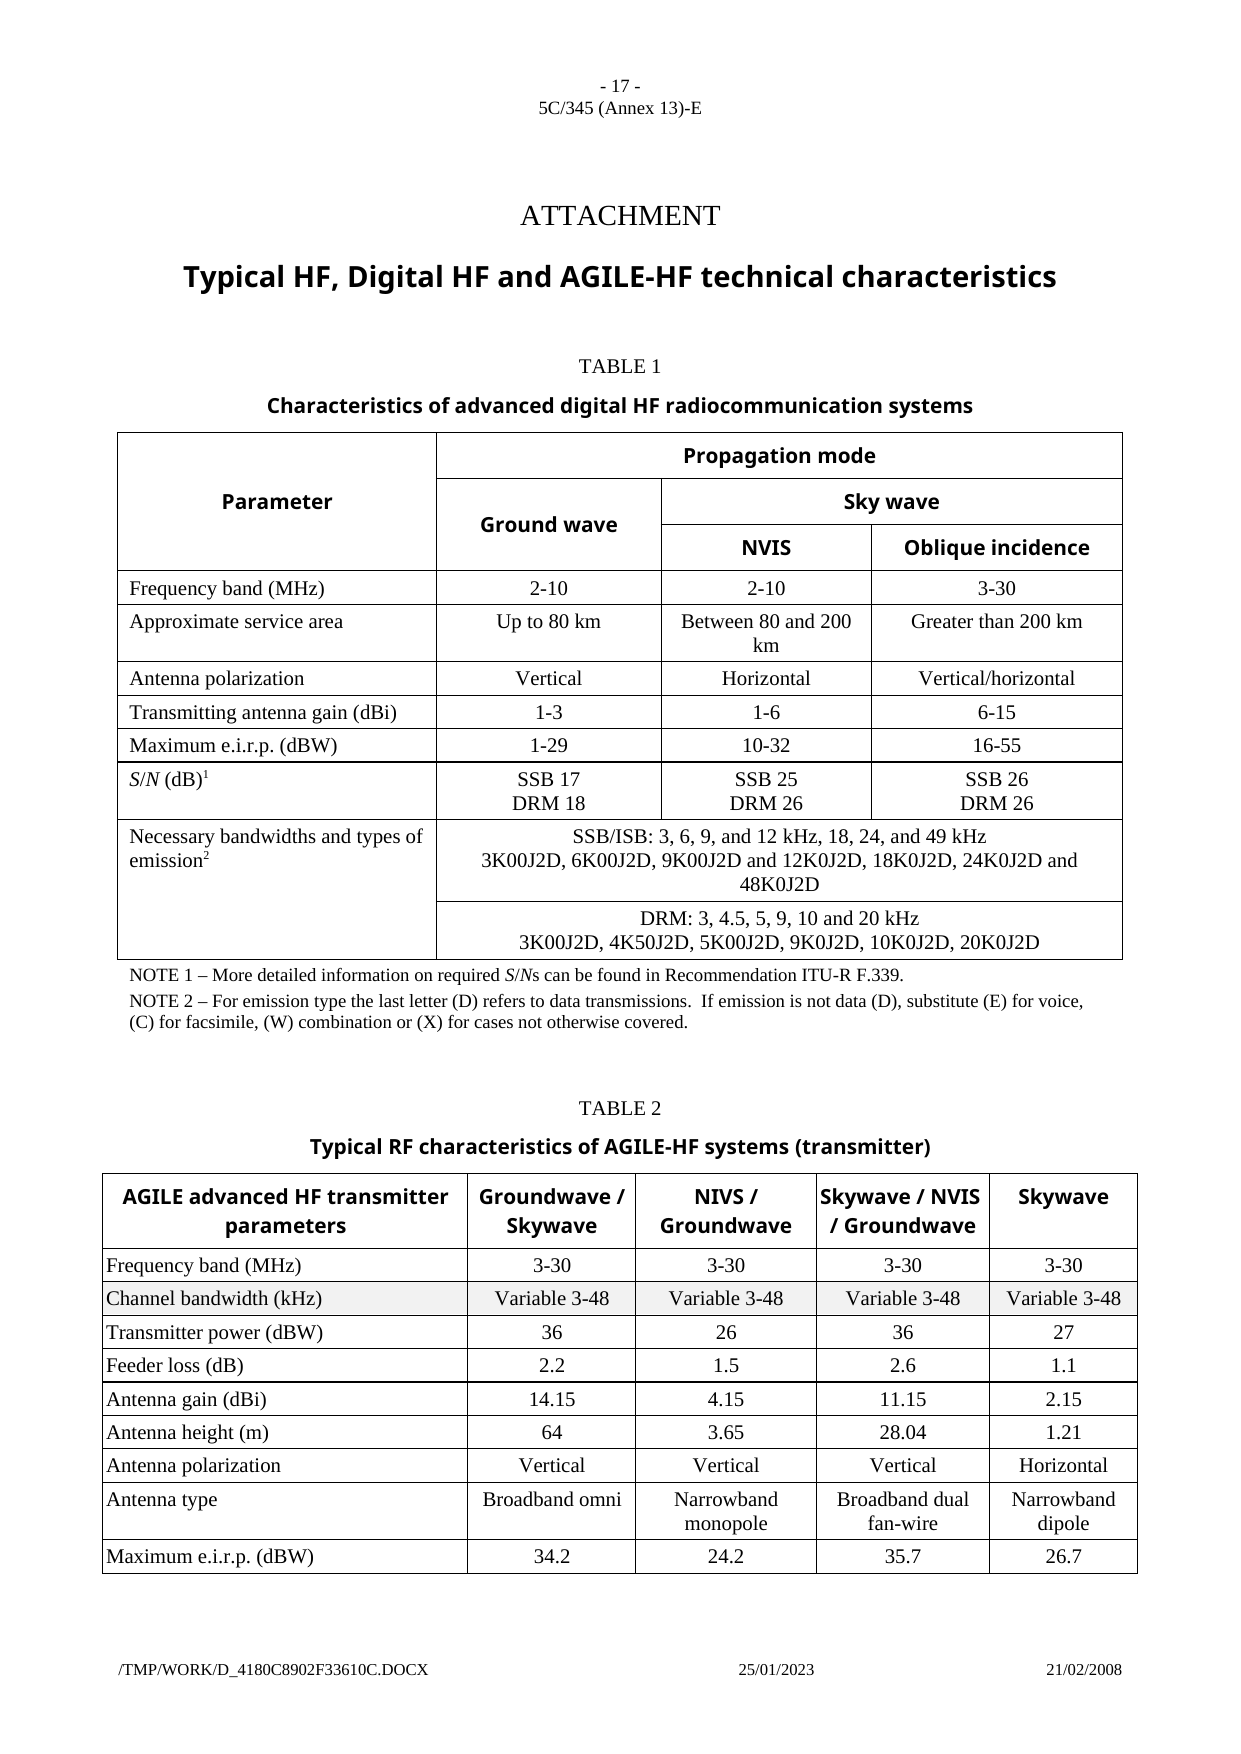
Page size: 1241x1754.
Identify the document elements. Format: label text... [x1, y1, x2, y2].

table_cell [817, 1483, 989, 1539]
table_cell [636, 1449, 816, 1482]
table_cell Vertical [437, 662, 661, 694]
table_cell NOTE 1 – More detailed information on required S/Ns can be found in Recommendation ITU-R F.339. NOTE 2 – For emission type the last letter (D) refers to data transmissions. If emission is not data (D), substitute (E) for voice, (C) for facsimile, (W) combination or (X) for cases not otherwise covered. [118, 960, 1122, 1037]
table_cell 1-3 [437, 696, 661, 728]
table_cell [468, 1349, 635, 1381]
table_cell [636, 1540, 816, 1573]
table_cell Vertical/horizontal [872, 662, 1122, 694]
table_cell Oblique incidence [872, 525, 1122, 570]
table_cell Maximum e.i.r.p. (dBW) [118, 729, 436, 761]
table_cell Transmitting antenna gain (dBi) [118, 696, 436, 728]
table_header [468, 1174, 635, 1248]
table_cell Ground wave [437, 479, 661, 570]
table_cell 2-10 [437, 571, 661, 604]
table_cell [817, 1383, 989, 1415]
table_cell [636, 1383, 816, 1415]
table_cell [468, 1483, 635, 1539]
table_header [103, 1174, 467, 1248]
table_cell [636, 1483, 816, 1539]
table_cell [817, 1449, 989, 1482]
table_cell Frequency band (MHz) [118, 571, 436, 604]
table_cell [990, 1316, 1137, 1348]
table_cell [468, 1449, 635, 1482]
table_cell [990, 1249, 1137, 1281]
table_cell [817, 1540, 989, 1573]
table_cell DRM: 3, 4.5, 5, 9, 10 and 20 kHz 3K00J2D, 4K50J2D, 5K00J2D, 9K0J2D, 10K0J2D, 20K0J2D [437, 902, 1122, 959]
table_cell [103, 1249, 467, 1281]
table_cell [636, 1416, 816, 1448]
table_cell SSB 17 DRM 18 [437, 763, 661, 819]
table_cell [990, 1483, 1137, 1539]
table_cell [103, 1316, 467, 1348]
table_cell Sky wave [662, 479, 1122, 524]
table_cell Necessary bandwidths and types of emission2 [118, 820, 436, 959]
table_cell [103, 1540, 467, 1573]
table_cell 1-6 [662, 696, 871, 728]
table_cell [103, 1349, 467, 1381]
table_cell Antenna polarization [118, 662, 436, 694]
table_cell [817, 1349, 989, 1381]
table_cell [468, 1383, 635, 1415]
table_cell [990, 1449, 1137, 1482]
table_cell Between 80 and 200 km [662, 605, 871, 661]
title Characteristics of advanced digital HF radiocommunication systems [118, 391, 1122, 419]
table_header [636, 1174, 816, 1248]
table_cell [103, 1483, 467, 1539]
table_cell 6-15 [872, 696, 1122, 728]
table_cell [990, 1282, 1137, 1314]
table_cell Up to 80 km [437, 605, 661, 661]
table_cell [817, 1416, 989, 1448]
table_cell SSB 25 DRM 26 [662, 763, 871, 819]
table_cell [817, 1316, 989, 1348]
table_cell [103, 1449, 467, 1482]
table_cell [636, 1249, 816, 1281]
table_cell [990, 1349, 1137, 1381]
table_cell [103, 1416, 467, 1448]
table_cell 3-30 [872, 571, 1122, 604]
table_cell SSB 26 DRM 26 [872, 763, 1122, 819]
table_cell Approximate service area [118, 605, 436, 661]
text TABLE 1 [118, 354, 1122, 378]
table_header Parameter [118, 433, 436, 570]
table_cell 2-10 [662, 571, 871, 604]
table_cell NVIS [662, 525, 871, 570]
table_cell [990, 1540, 1137, 1573]
table_cell [468, 1282, 635, 1314]
table_cell [990, 1383, 1137, 1415]
table_cell Horizontal [662, 662, 871, 694]
table_cell Greater than 200 km [872, 605, 1122, 661]
table_cell [468, 1540, 635, 1573]
table_header Propagation mode [437, 433, 1122, 478]
table_cell [817, 1282, 989, 1314]
table_cell 10-32 [662, 729, 871, 761]
table_cell [103, 1282, 467, 1314]
table_cell [468, 1249, 635, 1281]
table_cell 1-29 [437, 729, 661, 761]
table_cell [636, 1282, 816, 1314]
table_cell [468, 1416, 635, 1448]
table_cell [468, 1316, 635, 1348]
table_cell [636, 1349, 816, 1381]
table_cell S/N (dB)1 [118, 763, 436, 819]
table_cell [103, 1383, 467, 1415]
table_cell [817, 1249, 989, 1281]
table_header [990, 1174, 1137, 1248]
table_cell SSB/ISB: 3, 6, 9 12 kHz 3K00J2D, 6K00J2D, 9K00J2D 12K0J2D [437, 820, 1122, 901]
table_cell [636, 1316, 816, 1348]
table_cell 16-55 [872, 729, 1122, 761]
table_cell [990, 1416, 1137, 1448]
table_header [817, 1174, 989, 1248]
